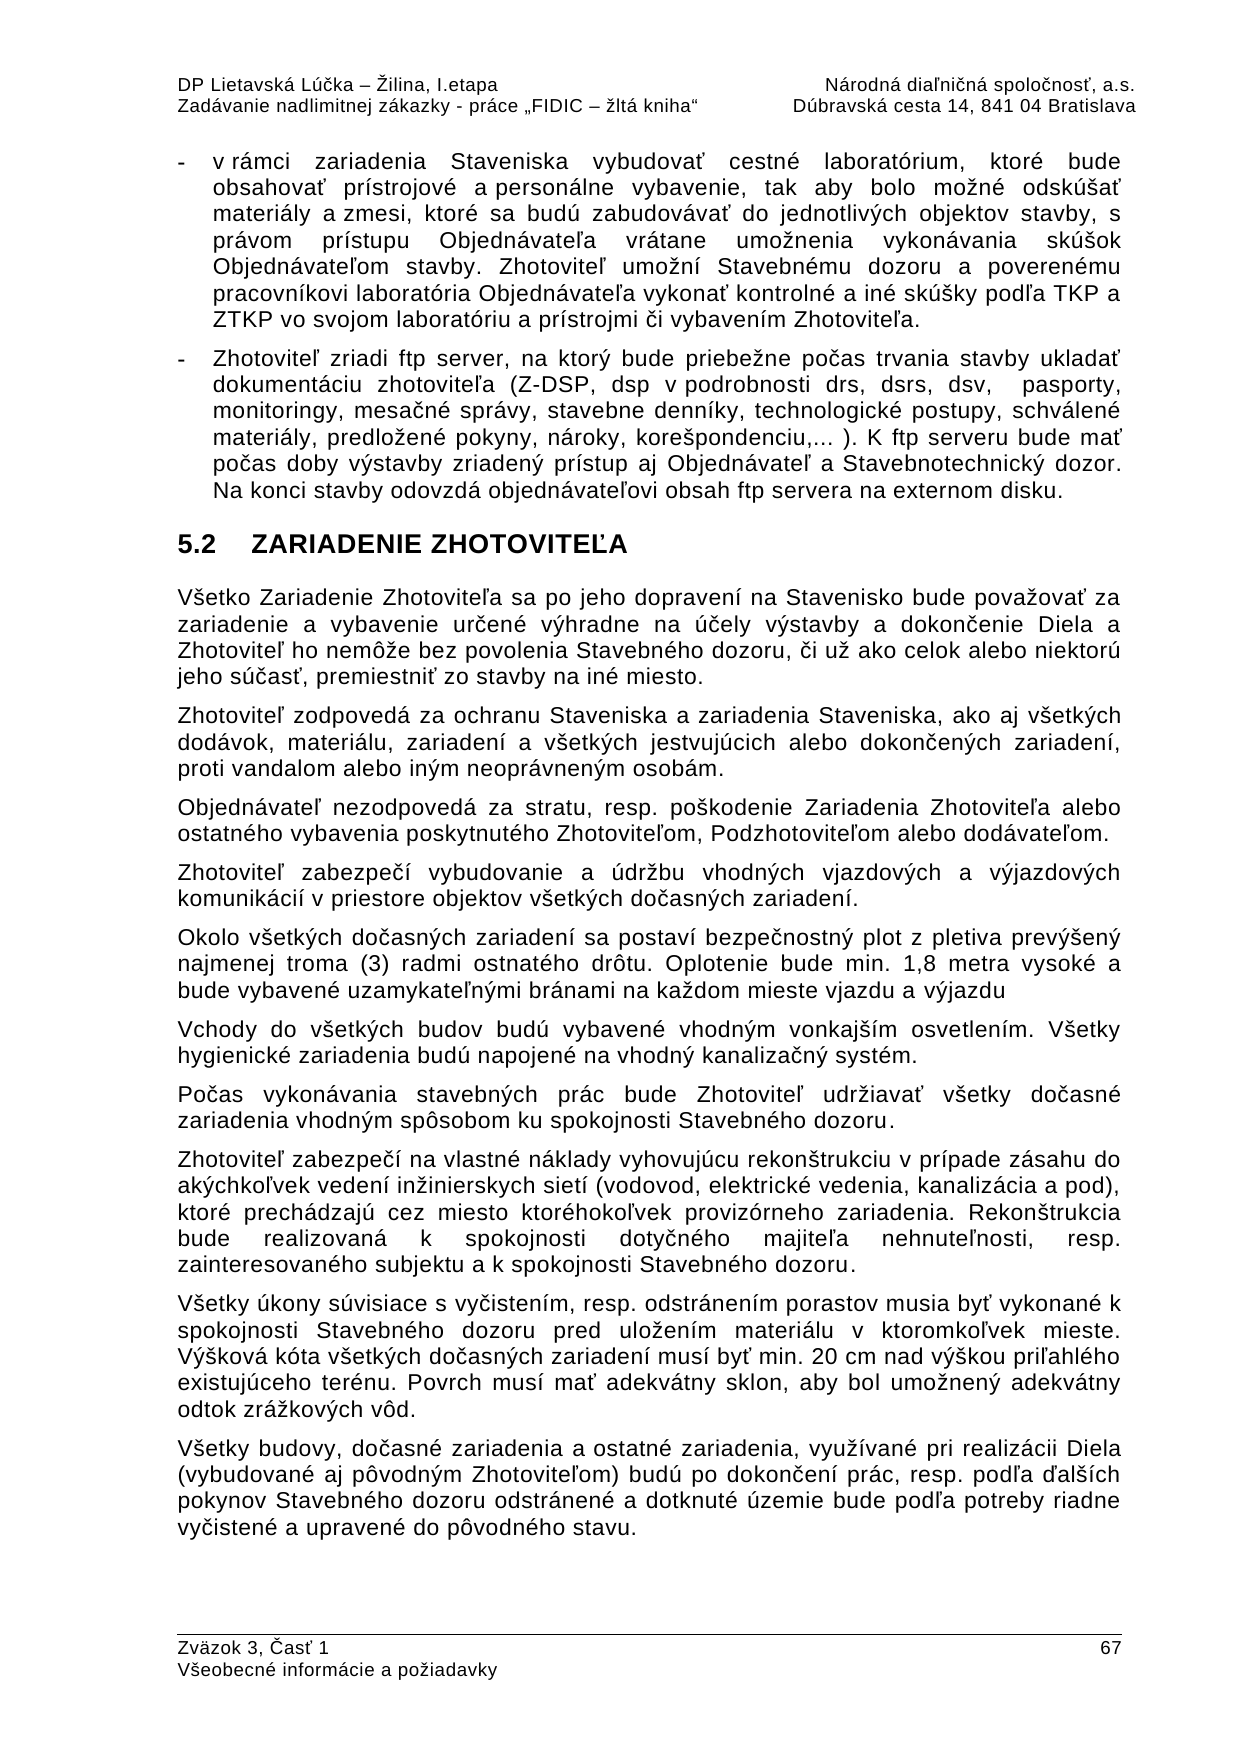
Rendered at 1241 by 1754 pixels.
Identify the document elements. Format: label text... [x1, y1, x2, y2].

list v rámci zariadenia Staveniska vybudovať cestné laboratórium, ktoré bude obsahovať prístrojové a personálne vybavenie, tak aby bolo možné odskúšať materiály a zmesi, ktoré sa budú zabudovávať do jednotlivých objektov stavby, s právom prístupu Objednávateľa vrátane umožnenia vykonávania skúšok Objednávateľom stavby. Zhotoviteľ umožní Stavebnému dozoru a poverenému pracovníkovi laboratória Objednávateľa vykonať kontrolné a iné skúšky podľa TKP a ZTKP vo svojom laboratóriu a prístrojmi či vybavením Zhotoviteľa. [177, 148, 1122, 332]
text Objednávateľ nezodpovedá za stratu, resp. poškodenie Zariadenia Zhotoviteľa alebo ostatného vybavenia poskytnutého Zhotoviteľom, Podzhotoviteľom alebo dodávateľom. [177, 794, 1122, 846]
text Zhotoviteľ zabezpečí na vlastné náklady vyhovujúcu rekonštrukciu v prípade zásahu do akýchkoľvek vedení inžinierskych sietí (vodovod, elektrické vedenia, kanalizácia a pod), ktoré prechádzajú cez miesto ktoréhokoľvek provizórneho zariadenia. Rekonštrukcia bude realizovaná k spokojnosti dotyčného majiteľa nehnuteľnosti, resp. zainteresovaného subjektu a k spokojnosti Stavebného dozoru. [177, 1146, 1122, 1278]
text Okolo všetkých dočasných zariadení sa postaví bezpečnostný plot z pletiva prevýšený najmenej troma (3) radmi ostnatého drôtu. Oplotenie bude min. 1,8 metra vysoké a bude vybavené uzamykateľnými bránami na každom mieste vjazdu a výjazdu [177, 924, 1122, 1003]
text Vchody do všetkých budov budú vybavené vhodným vonkajším osvetlením. Všetky hygienické zariadenia budú napojené na vhodný kanalizačný systém. [177, 1016, 1122, 1068]
text Všetko Zariadenie Zhotoviteľa sa po jeho dopravení na Stavenisko bude považovať za zariadenie a vybavenie určené výhradne na účely výstavby a dokončenie Diela a Zhotoviteľ ho nemôže bez povolenia Stavebného dozoru, či už ako celok alebo niektorú jeho súčasť, premiestniť zo stavby na iné miesto. [177, 584, 1122, 689]
text Všetky budovy, dočasné zariadenia a ostatné zariadenia, využívané pri realizácii Diela (vybudované aj pôvodným Zhotoviteľom) budú po dokončení prác, resp. podľa ďalších pokynov Stavebného dozoru odstránené a dotknuté územie bude podľa potreby riadne vyčistené a upravené do pôvodného stavu. [177, 1434, 1122, 1540]
list Zhotoviteľ zriadi ftp server, na ktorý bude priebežne počas trvania stavby ukladať dokumentáciu zhotoviteľa (Z-DSP, dsp v podrobnosti drs, dsrs, dsv, pasporty, monitoringy, mesačné správy, stavebne denníky, technologické postupy, schválené materiály, predložené pokyny, nároky, korešpondenciu,... ). K ftp serveru bude mať počas doby výstavby zriadený prístup aj Objednávateľ a Stavebnotechnický dozor. Na konci stavby odovzdá objednávateľovi obsah ftp servera na externom disku. [177, 345, 1122, 503]
text Počas vykonávania stavebných prác bude Zhotoviteľ udržiavať všetky dočasné zariadenia vhodným spôsobom ku spokojnosti Stavebného dozoru. [177, 1081, 1122, 1133]
subtitle 5.2 Zariadenie Zhotoviteľa [177, 528, 1122, 559]
text Zhotoviteľ zodpovedá za ochranu Staveniska a zariadenia Staveniska, ako aj všetkých dodávok, materiálu, zariadení a všetkých jestvujúcich alebo dokončených zariadení, proti vandalom alebo iným neoprávneným osobám. [177, 702, 1122, 781]
text Všetky úkony súvisiace s vyčistením, resp. odstránením porastov musia byť vykonané k spokojnosti Stavebného dozoru pred uložením materiálu v ktoromkoľvek mieste. Výšková kóta všetkých dočasných zariadení musí byť min. 20 cm nad výškou priľahlého existujúceho terénu. Povrch musí mať adekvátny sklon, aby bol umožnený adekvátny odtok zrážkových vôd. [177, 1290, 1122, 1422]
text Zhotoviteľ zabezpečí vybudovanie a údržbu vhodných vjazdových a výjazdových komunikácií v priestore objektov všetkých dočasných zariadení. [177, 859, 1122, 912]
